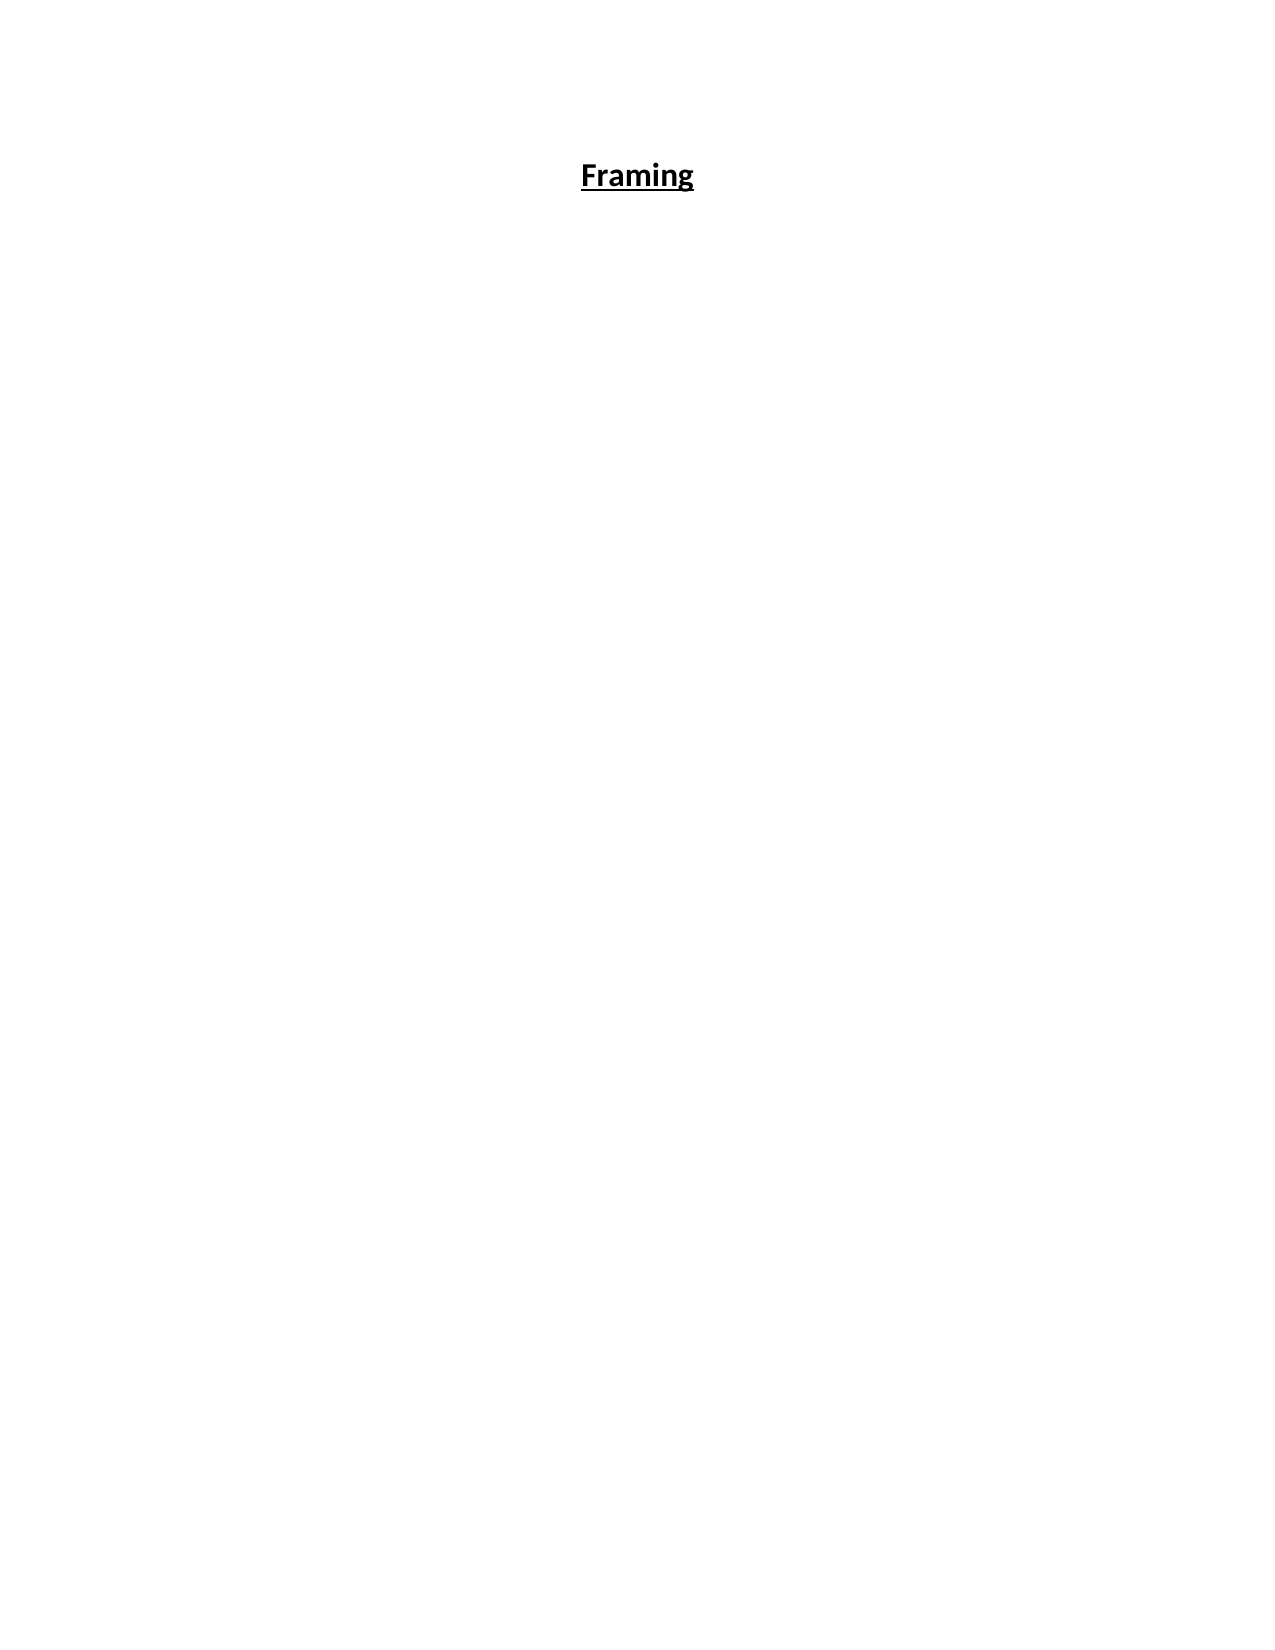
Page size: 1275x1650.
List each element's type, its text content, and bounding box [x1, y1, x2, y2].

subtitle Framing [187, 154, 1087, 195]
